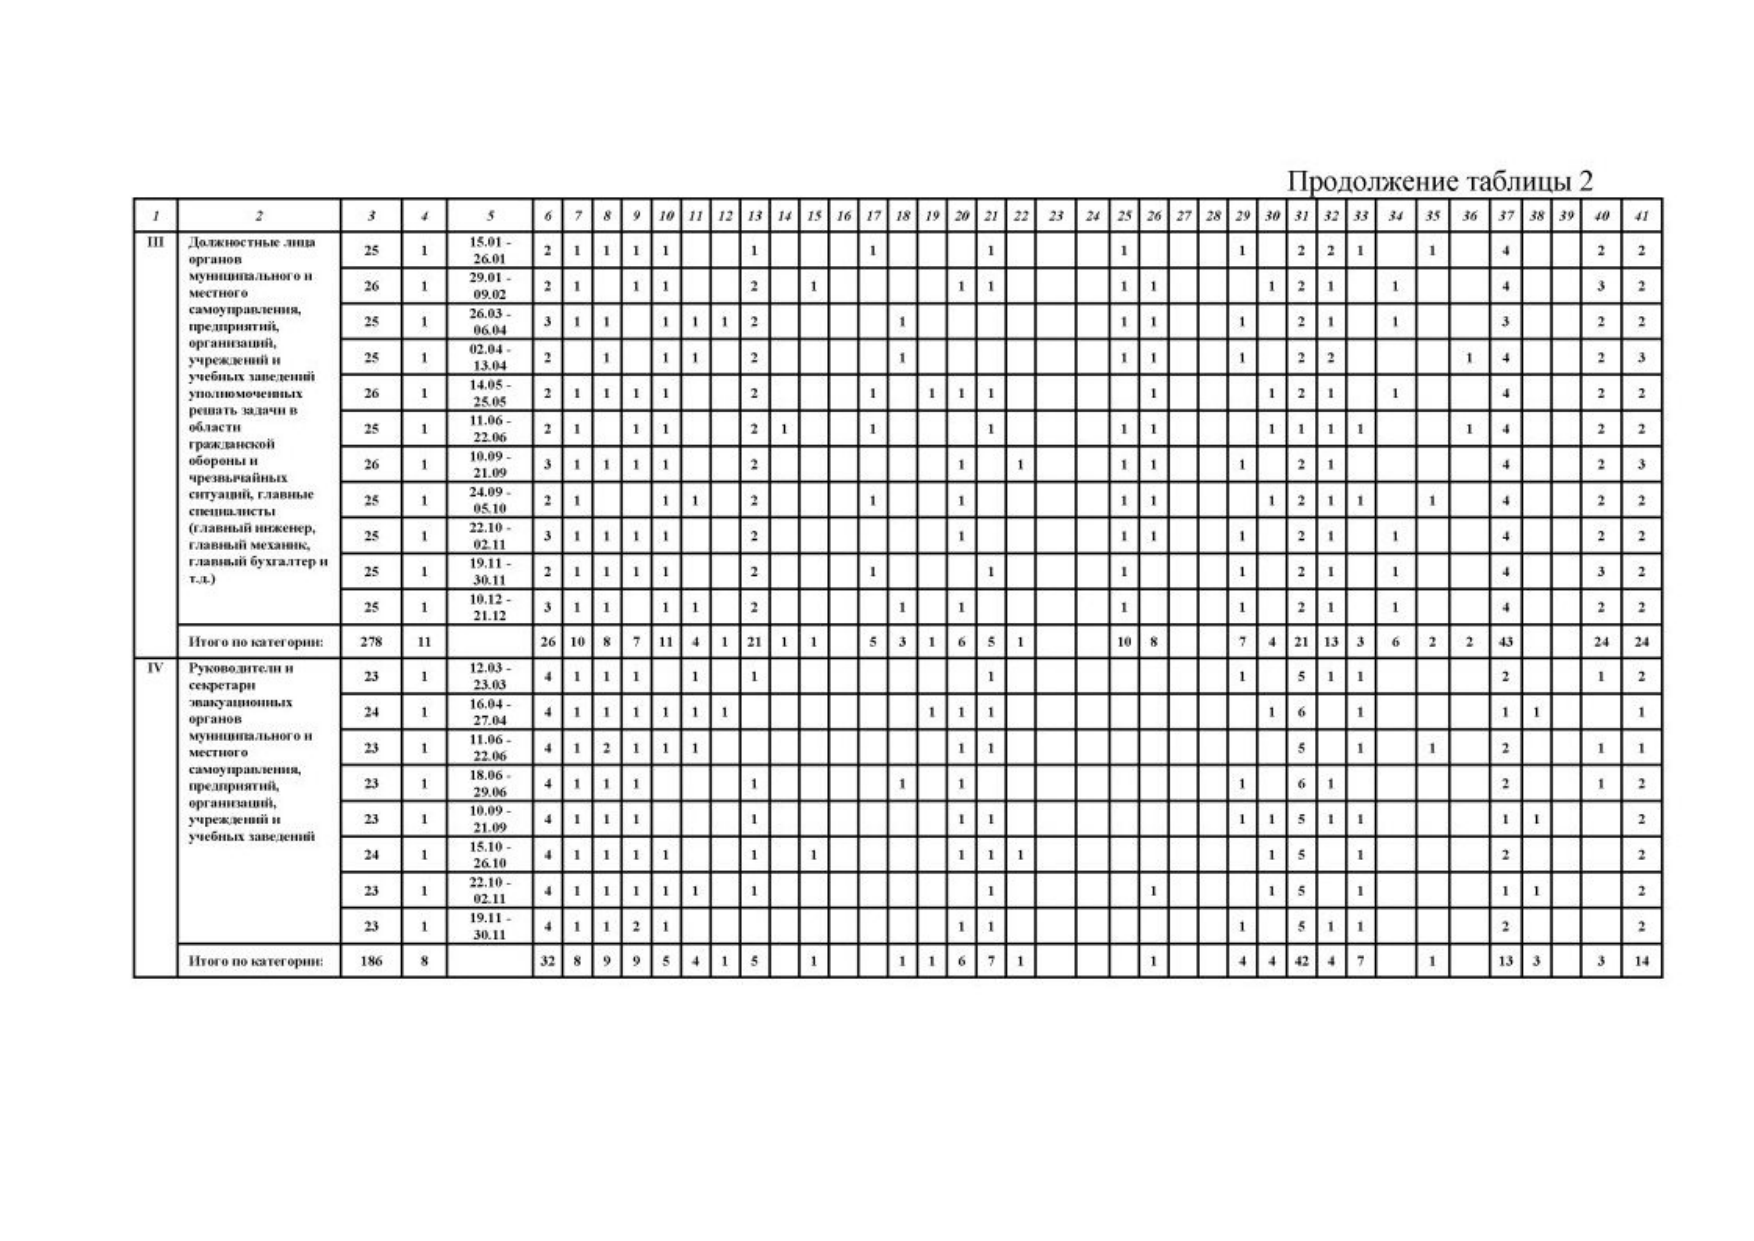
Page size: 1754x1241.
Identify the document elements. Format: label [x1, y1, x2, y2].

picture [118, 147, 1683, 1004]
